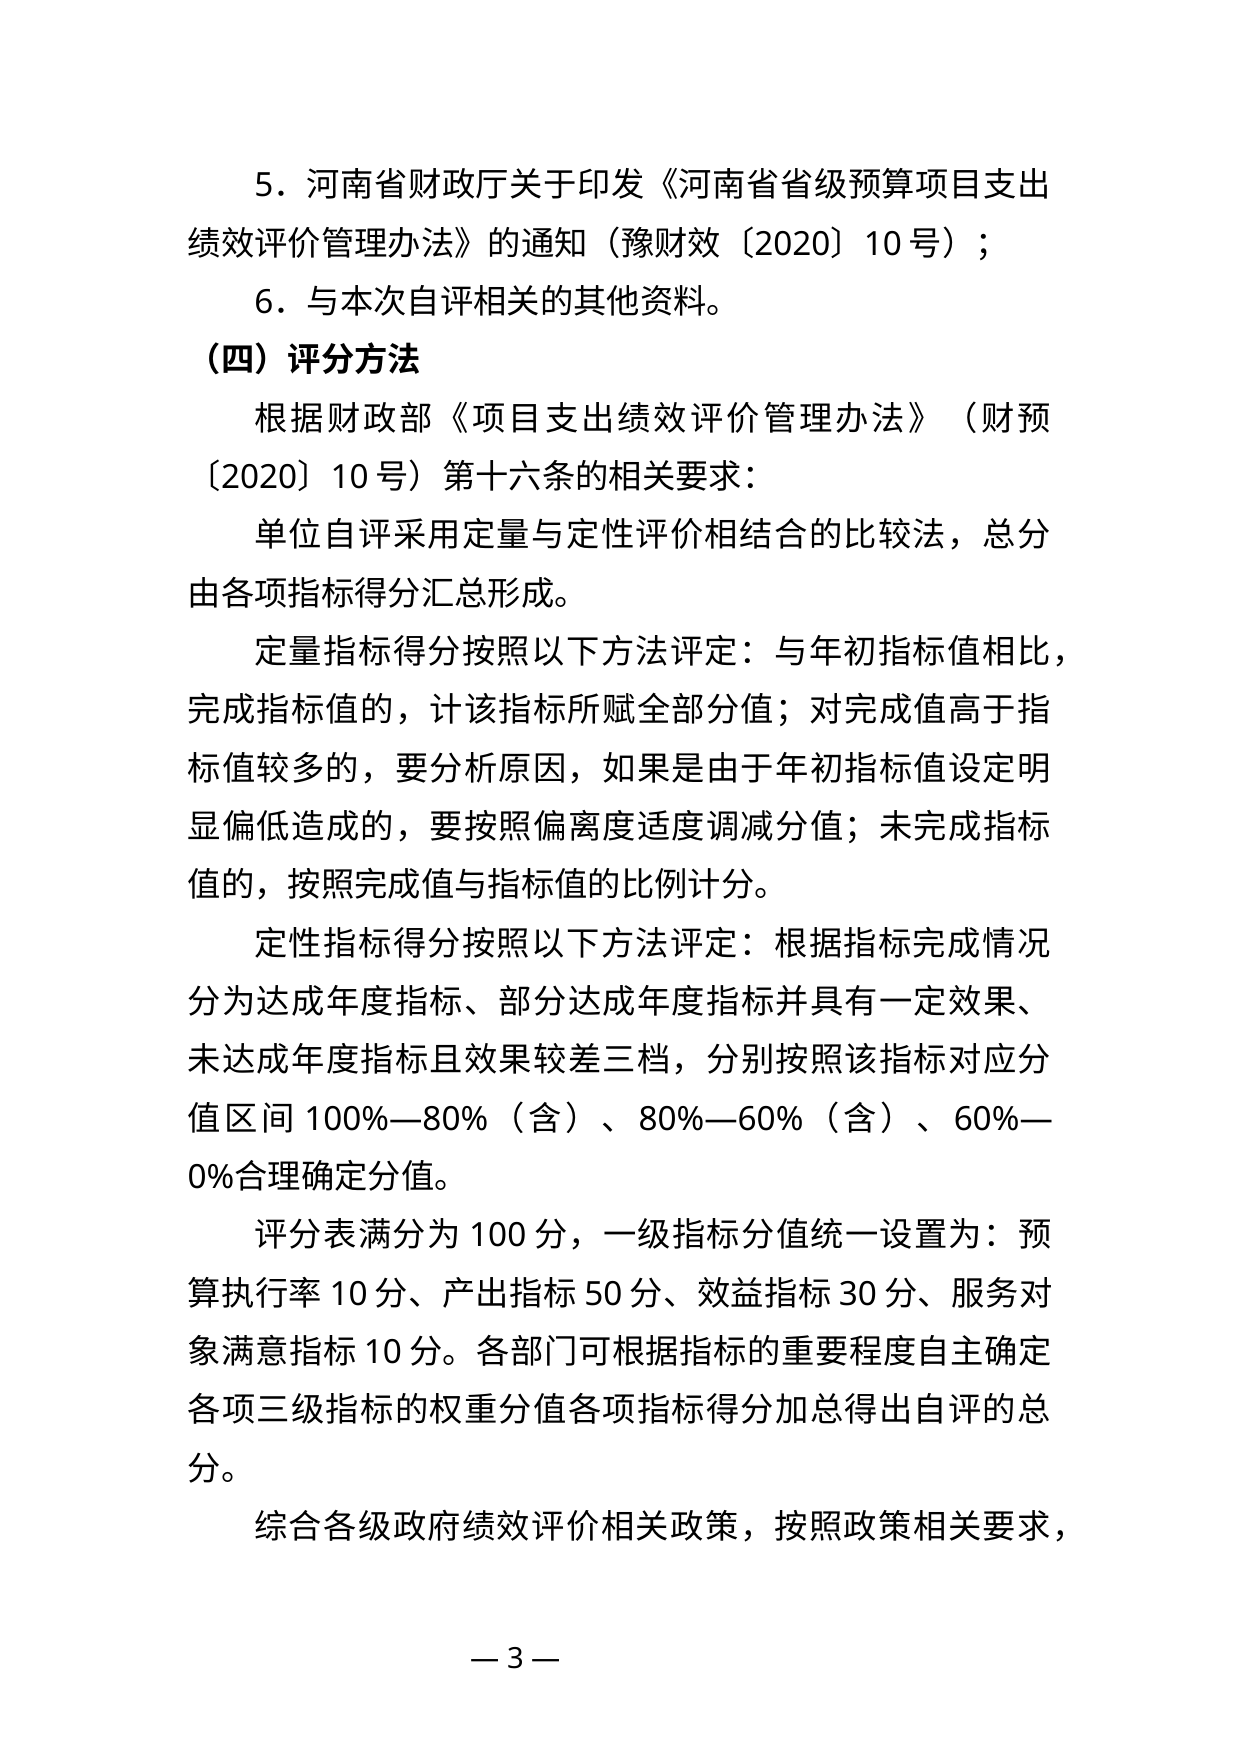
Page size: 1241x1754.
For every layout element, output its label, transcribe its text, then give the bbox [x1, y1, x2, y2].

text 定量指标得分按照以下方法评定：与年初指标值相比，完成指标值的，计该指标所赋全部分值；对完成值高于指标值较多的，要分析原因，如果是由于年初指标值设定明显偏低造成的，要按照偏离度适度调减分值；未完成指标值的，按照完成值与指标值的比例计分。 [187, 617, 1053, 908]
list 与本次自评相关的其他资料。 [187, 267, 1053, 325]
subtitle （四）评分方法 [187, 325, 1053, 383]
list 河南省财政厅关于印发《河南省省级预算项目支出绩效评价管理办法》的通知（豫财效〔2020〕10号）； [187, 150, 1053, 267]
text 评分表满分为100分，一级指标分值统一设置为：预算执行率10分、产出指标50分、效益指标30分、服务对象满意指标10分。各部门可根据指标的重要程度自主确定各项三级指标的权重分值各项指标得分加总得出自评的总分。 [187, 1200, 1053, 1492]
text 单位自评采用定量与定性评价相结合的比较法，总分由各项指标得分汇总形成。 [187, 500, 1053, 617]
text 定性指标得分按照以下方法评定：根据指标完成情况分为达成年度指标、部分达成年度指标并具有一定效果、未达成年度指标且效果较差三档，分别按照该指标对应分值区间100%—80%（含）、80%—60%（含）、60%—0%合理确定分值。 [187, 908, 1053, 1200]
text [187, 1492, 1053, 1550]
text 根据财政部《项目支出绩效评价管理办法》（财预〔2020〕10号）第十六条的相关要求： [187, 383, 1053, 500]
